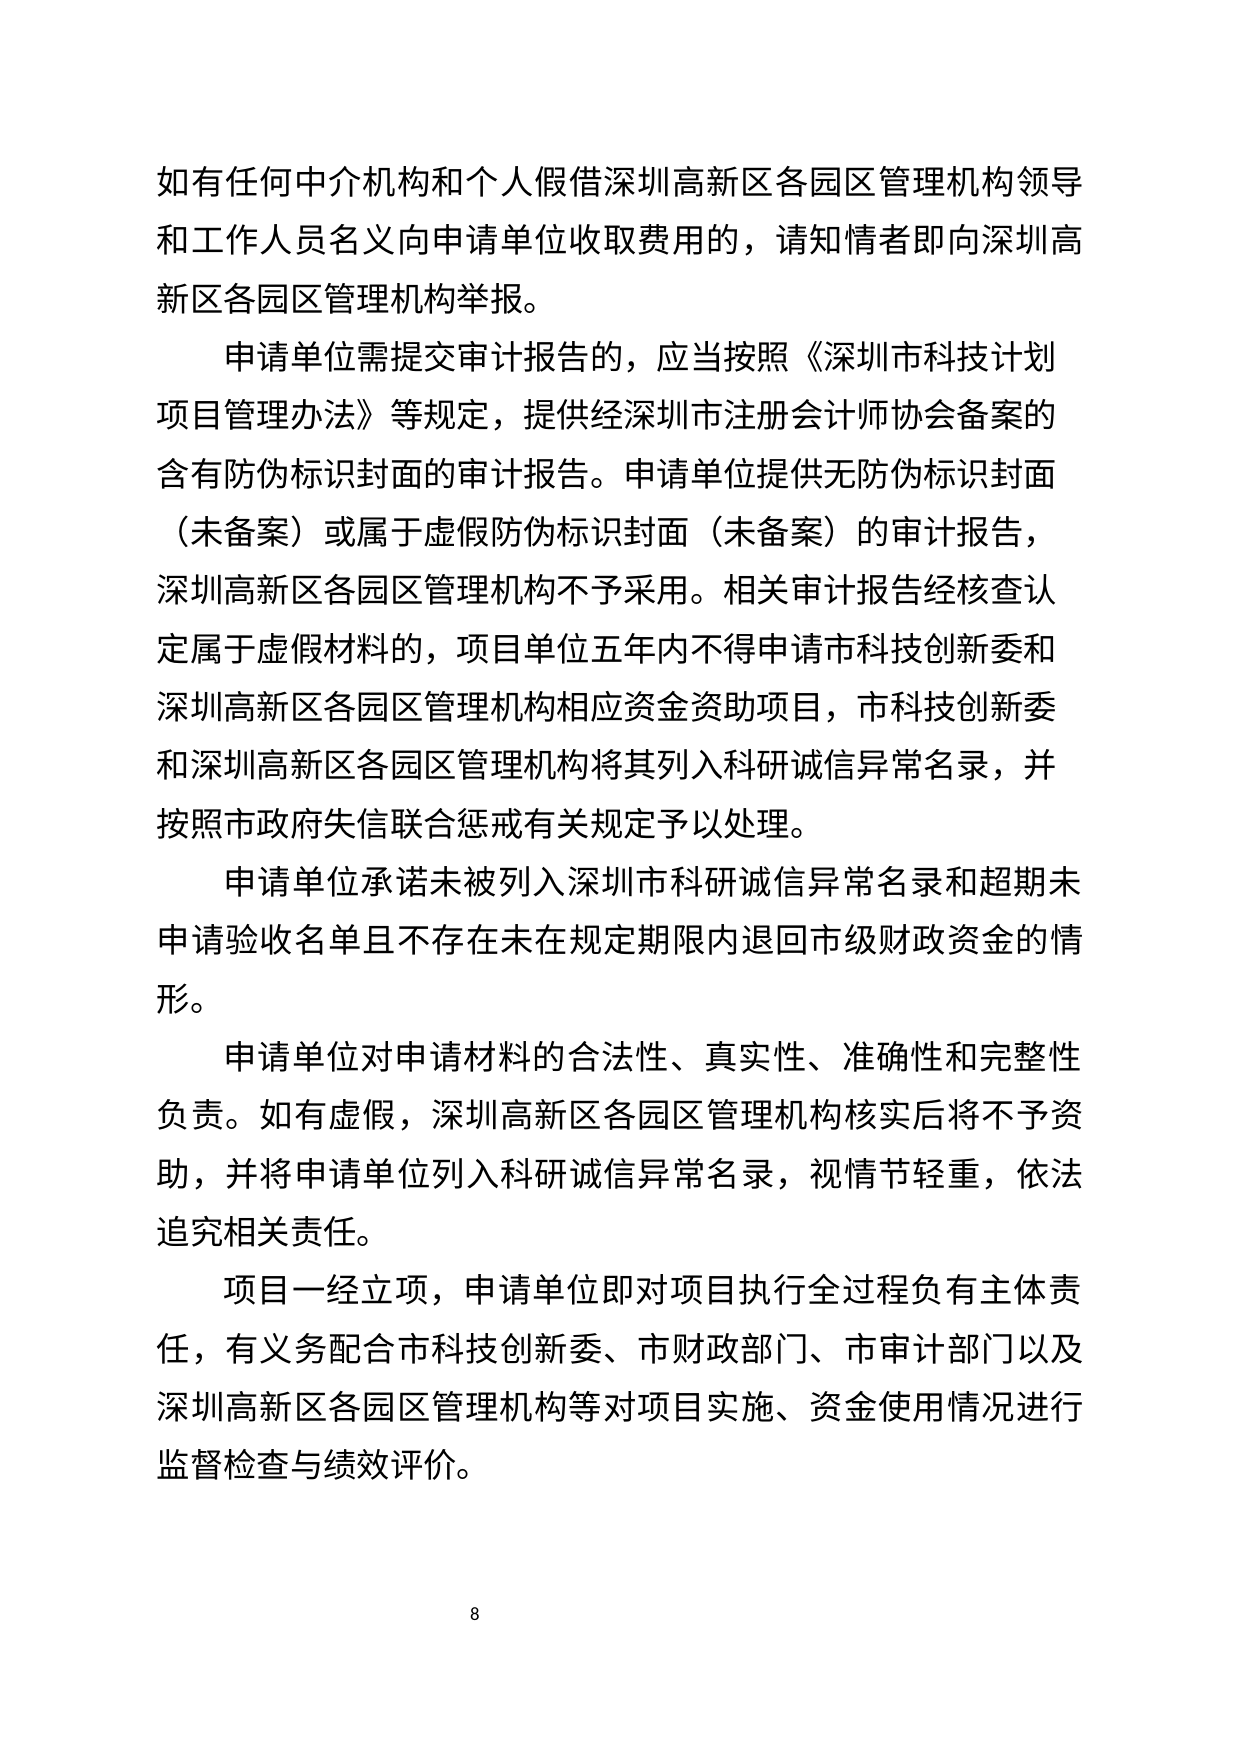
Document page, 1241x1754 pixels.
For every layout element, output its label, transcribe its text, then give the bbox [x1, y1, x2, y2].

text 申请单位对申请材料的合法性、真实性、准确性和完整性负责。如有虚假，深圳高新区各园区管理机构核实后将不予资助，并将申请单位列入科研诚信异常名录，视情节轻重，依法追究相关责任。 [156, 1023, 1084, 1256]
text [156, 148, 1084, 323]
text 申请单位需提交审计报告的，应当按照《深圳市科技计划项目管理办法》等规定，提供经深圳市注册会计师协会备案的含有防伪标识封面的审计报告。申请单位提供无防伪标识封面（未备案）或属于虚假防伪标识封面（未备案）的审计报告，深圳高新区各园区管理机构不予采用。相关审计报告经核查认定属于虚假材料的，项目单位五年内不得申请市科技创新委和深圳高新区各园区管理机构相应资金资助项目，市科技创新委和深圳高新区各园区管理机构将其列入科研诚信异常名录，并按照市政府失信联合惩戒有关规定予以处理。 [156, 323, 1084, 848]
text 项目一经立项，申请单位即对项目执行全过程负有主体责任，有义务配合市科技创新委、市财政部门、市审计部门以及深圳高新区各园区管理机构等对项目实施、资金使用情况进行监督检查与绩效评价。 [156, 1256, 1084, 1489]
text 申请单位承诺未被列入深圳市科研诚信异常名录和超期未申请验收名单且不存在未在规定期限内退回市级财政资金的情形。 [156, 848, 1084, 1023]
